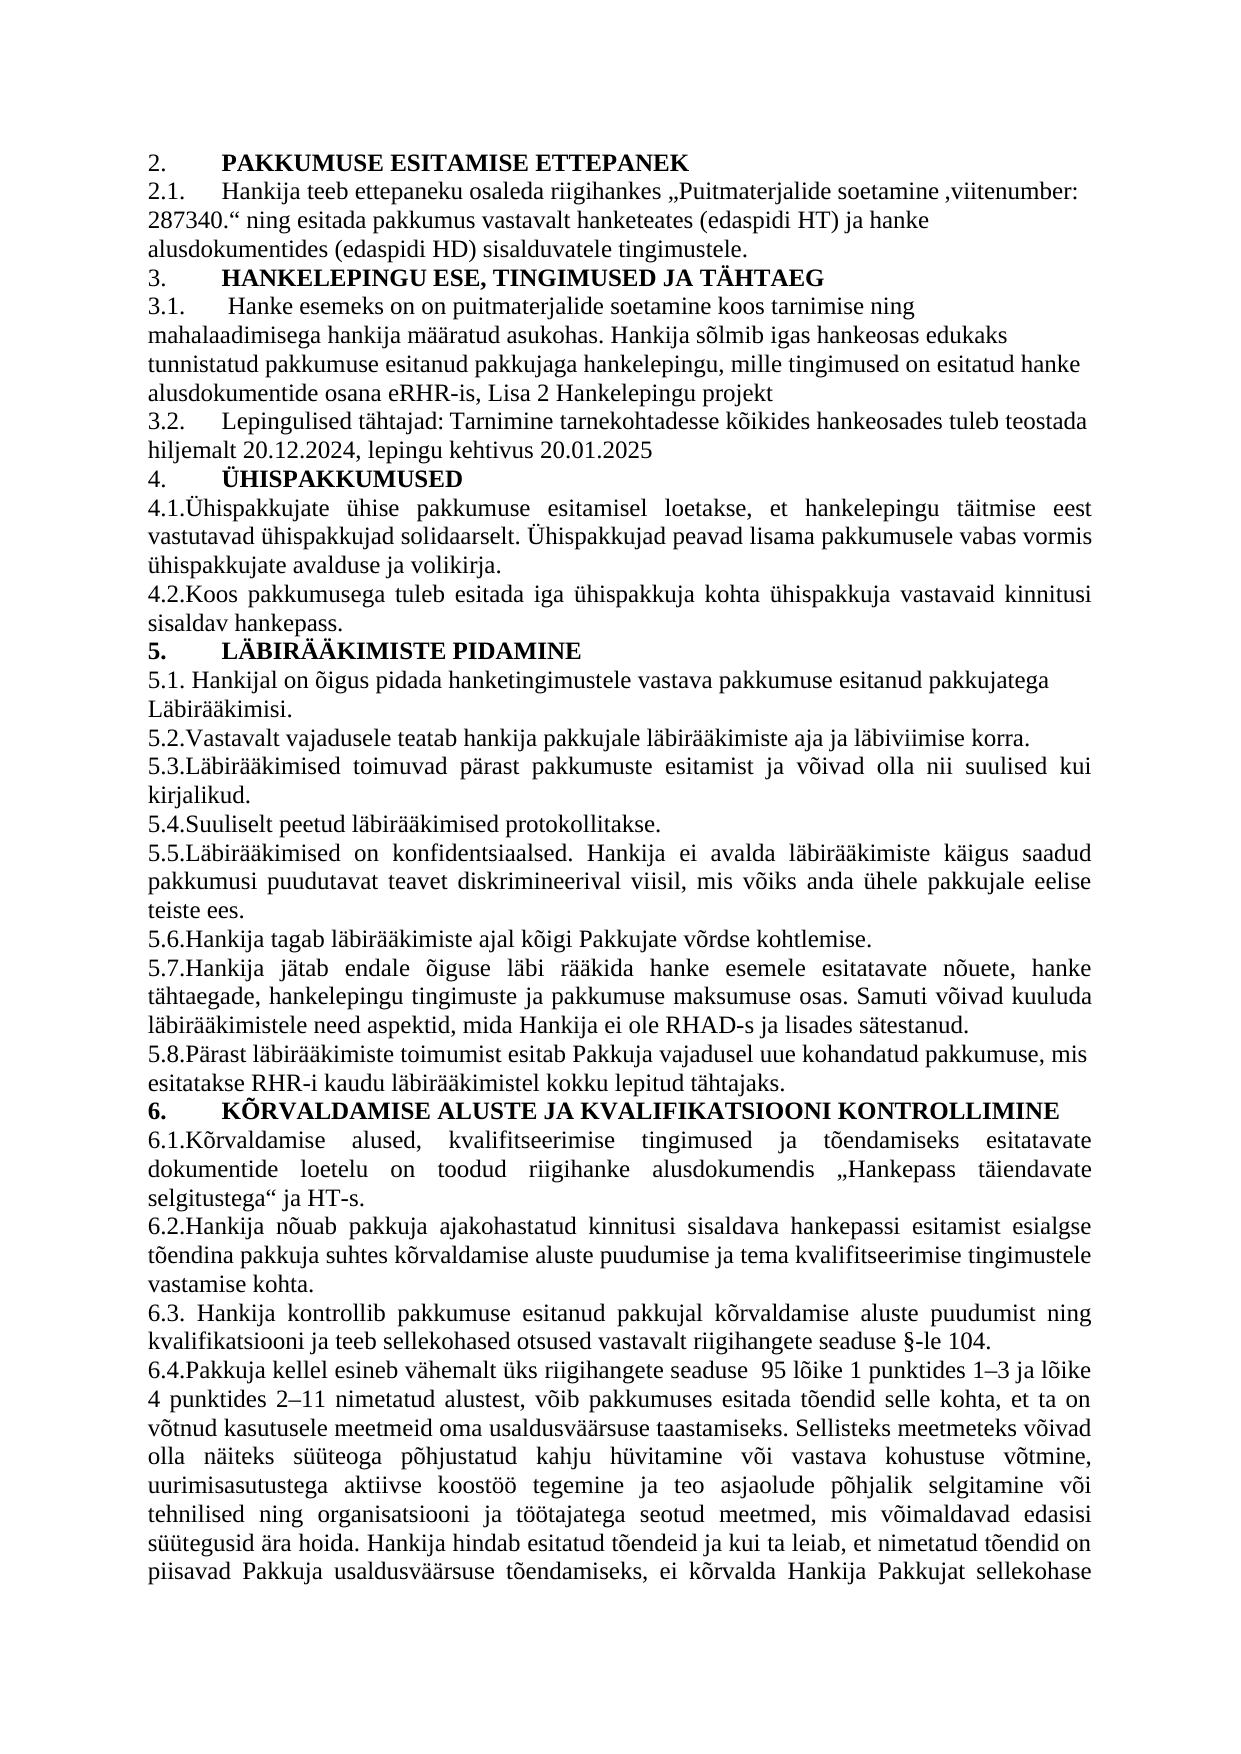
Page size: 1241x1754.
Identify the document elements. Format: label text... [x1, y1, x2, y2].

list Hankija nõuab pakkuja ajakohastatud kinnitusi sisaldava hankepassi esitamist esialgse tõendina pakkuja suhtes kõrvaldamise aluste puudumise ja tema kvalifitseerimise tingimustele vastamise kohta. [148, 1211, 1093, 1298]
list PAKKUMUSE ESITAMISE ETTEPANEK [148, 148, 1093, 176]
list Hankija kontrollib pakkumuse esitanud pakkujal kõrvaldamise aluste puudumist ning kvalifikatsiooni ja teeb sellekohased otsused vastavalt riigihangete seaduse §-le 104. [148, 1298, 1093, 1355]
list Kõrvaldamise alused, kvalifitseerimise tingimused ja tõendamiseks esitatavate dokumentide loetelu on toodud riigihanke alusdokumendis „Hankepass täiendavate selgitustega“ ja HT-s. [148, 1125, 1093, 1211]
list Pärast läbirääkimiste toimumist esitab Pakkuja vajadusel uue kohandatud pakkumuse, mis [148, 1039, 1093, 1068]
list Hankija teeb ettepaneku osaleda riigihankes „Puitmaterjalide soetamine ,viitenumber: 287340.“ ning esitada pakkumus vastavalt hanketeates (edaspidi HT) ja hanke alusdokumentides (edaspidi HD) sisalduvatele tingimustele. [148, 176, 1093, 263]
list ÜHISPAKKUMUSED [148, 464, 1093, 493]
list Hanke esemeks on on puitmaterjalide soetamine koos tarnimise ning mahalaadimisega hankija määratud asukohas. Hankija sõlmib igas hankeosas edukaks tunnistatud pakkumuse esitanud pakkujaga hankelepingu, mille tingimused on esitatud hanke alusdokumentide osana eRHR-is, Lisa 2 Hankelepingu projekt [148, 291, 1093, 406]
list Läbirääkimised toimuvad pärast pakkumuste esitamist ja võivad olla nii suulised kui kirjalikud. [148, 751, 1093, 809]
list Hankija jätab endale õiguse läbi rääkida hanke esemele esitatavate nõuete, hanke tähtaegade, hankelepingu tingimuste ja pakkumuse maksumuse osas. Samuti võivad kuuluda läbirääkimistele need aspektid, mida Hankija ei ole RHAD-s ja lisades sätestanud. [148, 953, 1093, 1039]
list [148, 1355, 1093, 1585]
list KÕRVALDAMISE ALUSTE JA KVALIFIKATSIOONI KONTROLLIMINE [148, 1096, 1093, 1125]
list Hankija tagab läbirääkimiste ajal kõigi Pakkujate võrdse kohtlemise. [148, 924, 1093, 953]
list LÄBIRÄÄKIMISTE PIDAMINE [148, 636, 1093, 665]
text Läbirääkimisi. [148, 694, 1093, 723]
list Ühispakkujate ühise pakkumuse esitamisel loetakse, et hankelepingu täitmise eest vastutavad ühispakkujad solidaarselt. Ühispakkujad peavad lisama pakkumusele vabas vormis ühispakkujate avalduse ja volikirja. [148, 493, 1093, 579]
text esitatakse RHR-i kaudu läbirääkimistel kokku lepitud tähtajaks. [148, 1068, 1093, 1096]
list Hankijal on õigus pidada hanketingimustele vastava pakkumuse esitanud pakkujatega [148, 665, 1093, 694]
list Läbirääkimised on konfidentsiaalsed. Hankija ei avalda läbirääkimiste käigus saadud pakkumusi puudutavat teavet diskrimineerival viisil, mis võiks anda ühele pakkujale eelise teiste ees. [148, 838, 1093, 924]
list Vastavalt vajadusele teatab hankija pakkujale läbirääkimiste aja ja läbiviimise korra. [148, 723, 1093, 751]
list Suuliselt peetud läbirääkimised protokollitakse. [148, 809, 1093, 838]
list Koos pakkumusega tuleb esitada iga ühispakkuja kohta ühispakkuja vastavaid kinnitusi sisaldav hankepass. [148, 579, 1093, 636]
list Lepingulised tähtajad: Tarnimine tarnekohtadesse kõikides hankeosades tuleb teostada hiljemalt 20.12.2024, lepingu kehtivus 20.01.2025 [148, 406, 1093, 464]
list HANKELEPINGU ESE, TINGIMUSED JA TÄHTAEG [148, 263, 1093, 291]
